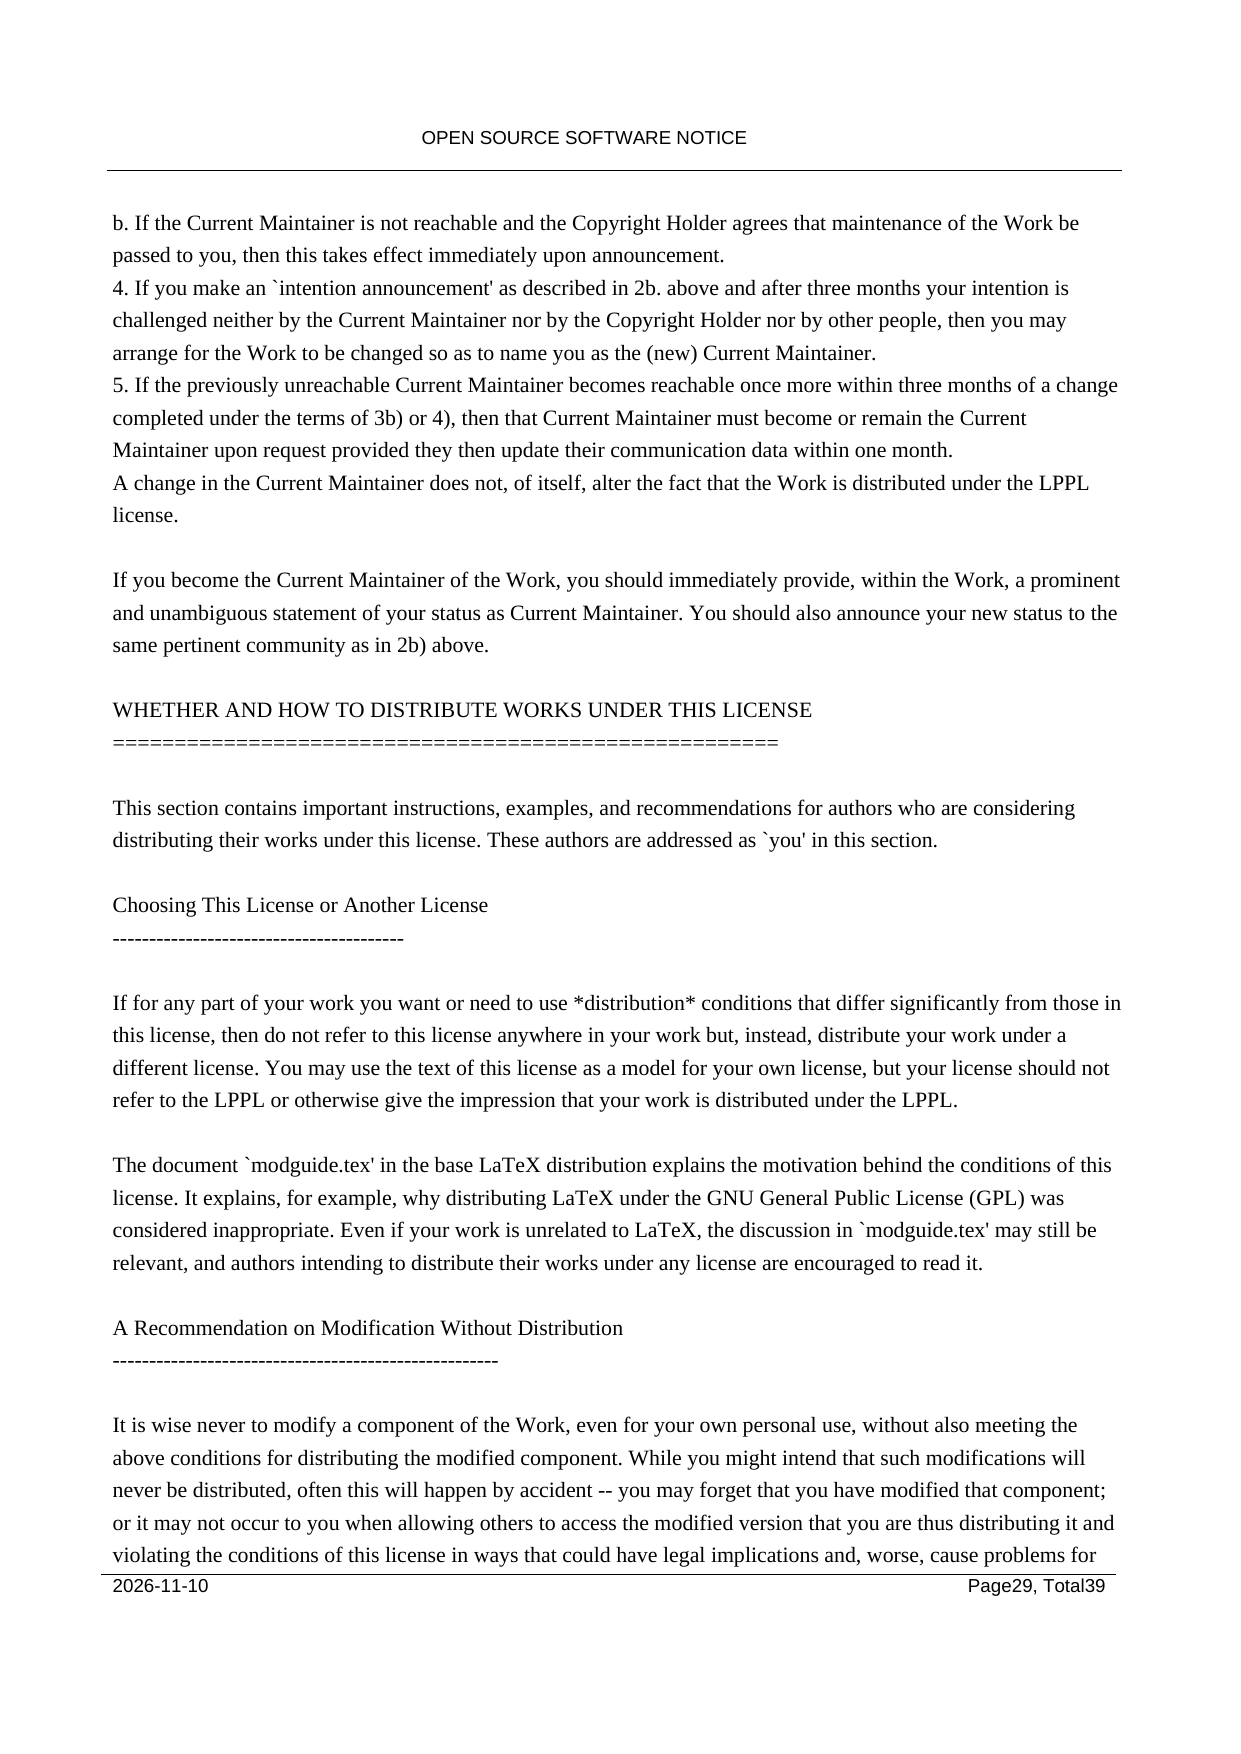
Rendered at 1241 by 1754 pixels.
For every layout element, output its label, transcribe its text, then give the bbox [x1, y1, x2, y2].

text b. If the Current Maintainer is not reachable and the Copyright Holder agrees that maintenance of the Work be passed to you, then this takes effect immediately upon announcement. [112, 206, 1128, 271]
text WHETHER AND HOW TO DISTRIBUTE WORKS UNDER THIS LICENSE [112, 694, 1128, 726]
text ---------------------------------------- [112, 921, 1128, 954]
text 4. If you make an `intention announcement' as described in 2b. above and after three months your intention is challenged neither by the Current Maintainer nor by the Copyright Holder nor by other people, then you may arrange for the Work to be changed so as to name you as the (new) Current Maintainer. [112, 271, 1128, 369]
text Choosing This License or Another License [112, 889, 1128, 921]
text ====================================================== [112, 726, 1128, 759]
text A change in the Current Maintainer does not, of itself, alter the fact that the Work is distributed under the LPPL license. [112, 466, 1128, 531]
text The document `modguide.tex' in the base LaTeX distribution explains the motivation behind the conditions of this license. It explains, for example, why distributing LaTeX under the GNU General Public License (GPL) was considered inappropriate. Even if your work is unrelated to LaTeX, the discussion in `modguide.tex' may still be relevant, and authors intending to distribute their works under any license are encouraged to read it. [112, 1149, 1128, 1279]
text 5. If the previously unreachable Current Maintainer becomes reachable once more within three months of a change completed under the terms of 3b) or 4), then that Current Maintainer must become or remain the Current Maintainer upon request provided they then update their communication data within one month. [112, 369, 1128, 466]
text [112, 1409, 1128, 1571]
text If you become the Current Maintainer of the Work, you should immediately provide, within the Work, a prominent and unambiguous statement of your status as Current Maintainer. You should also announce your new status to the same pertinent community as in 2b) above. [112, 564, 1128, 661]
text A Recommendation on Modification Without Distribution [112, 1311, 1128, 1344]
text This section contains important instructions, examples, and recommendations for authors who are considering distributing their works under this license. These authors are addressed as `you' in this section. [112, 791, 1128, 856]
text If for any part of your work you want or need to use *distribution* conditions that differ significantly from those in this license, then do not refer to this license anywhere in your work but, instead, distribute your work under a different license. You may use the text of this license as a model for your own license, but your license should not refer to the LPPL or otherwise give the impression that your work is distributed under the LPPL. [112, 986, 1128, 1116]
text ----------------------------------------------------- [112, 1344, 1128, 1376]
